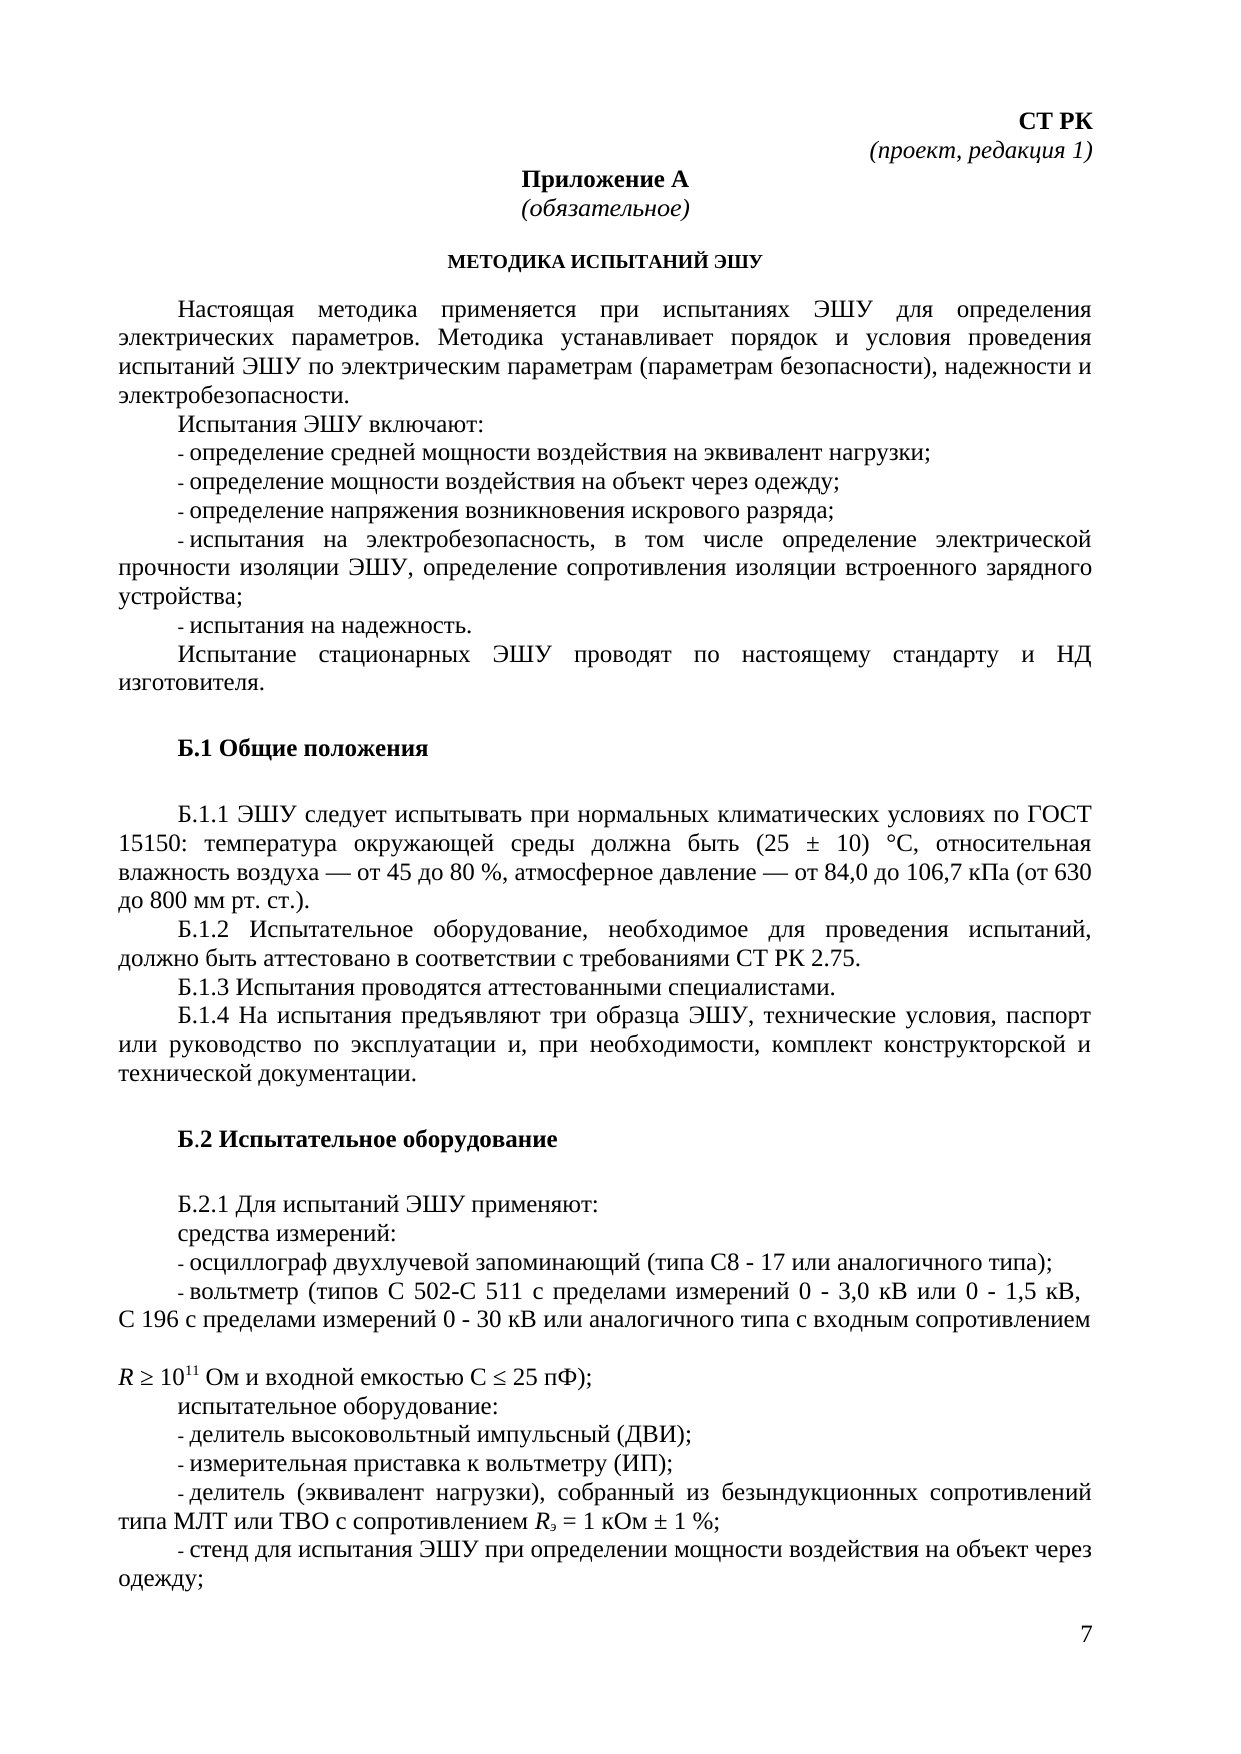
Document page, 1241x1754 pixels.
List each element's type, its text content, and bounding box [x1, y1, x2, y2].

text Настоящая методика применяется при испытаниях ЭШУ для определения электрических параметров. Методика устанавливает порядок и условия проведения испытаний ЭШУ по электрическим параметрам (параметрам безопасности), надежности и электробезопасности. [118, 294, 1092, 409]
list делитель высоковольтный импульсный (ДВИ); [118, 1419, 1092, 1448]
list измерительная приставка к вольтметру (ИП); [118, 1448, 1092, 1477]
text Приложение A [118, 164, 1092, 193]
text испытательное оборудование: [118, 1391, 1092, 1419]
text средства измерений: [147, 1218, 824, 1247]
text Б.1.2 Испытательное оборудование, необходимое для проведения испытаний, должно быть аттестовано в соответствии с требованиями СТ РК 2.75. [118, 914, 1092, 972]
list стенд для испытания ЭШУ при определении мощности воздействия на объект через одежду; [118, 1534, 1092, 1592]
text Б.2.1 Для испытаний ЭШУ применяют: [147, 1189, 824, 1218]
list определение напряжения возникновения искрового разряда; [118, 495, 1092, 524]
text Испытание стационарных ЭШУ проводят по настоящему стандарту и НД изготовителя. [118, 639, 1092, 696]
list определение средней мощности воздействия на эквивалент нагрузки; [118, 437, 1092, 466]
subtitle (обязательное) [118, 193, 1092, 221]
list испытания на надежность. [118, 610, 1092, 639]
list делитель (эквивалент нагрузки), собранный из безындукционных сопротивлений типа МЛТ или ТВО с сопротивлением Rэ = 1 кОм ± 1 %; [118, 1477, 1092, 1534]
list определение мощности воздействия на объект через одежду; [118, 466, 1092, 495]
text Испытания ЭШУ включают: [118, 409, 1092, 437]
list испытания на электробезопасность, в том числе определение электрической прочности изоляции ЭШУ, определение сопротивления изоляции встроенного зарядного устройства; [118, 524, 1092, 610]
text Б.2 Испытательное оборудование [118, 1124, 1092, 1152]
text МЕТОДИКА ИСПЫТАНИЙ ЭШУ [118, 250, 1092, 273]
text Б.1.4 На испытания предъявляют три образца ЭШУ, технические условия, паспорт или руководство по эксплуатации и, при необходимости, комплект конструкторской и технической документации. [118, 1000, 1092, 1087]
text Б.1 Общие положения [118, 733, 1092, 762]
text Б.1.3 Испытания проводятся аттестованными специалистами. [118, 972, 1092, 1000]
list вольтметр (типов С 502-С 511 с пределами измерений 0 - 3,0 кВ или 0 - 1,5 кВ, С 196 с пределами измерений 0 - 30 кВ или аналогичного типа с входным сопротивлением R ≥ 1011 Ом и входной емкостью С ≤ 25 пФ); [118, 1276, 1092, 1391]
list осциллограф двухлучевой запоминающий (типа С8 - 17 или аналогичного типа); [118, 1247, 1092, 1276]
text Б.1.1 ЭШУ следует испытывать при нормальных климатических условиях по ГОСТ 15150: температура окружающей среды должна быть (25 ± 10) °C, относительная влажность воздуха — от 45 до 80 %, атмосферное давление — от 84,0 до 106,7 кПа (от 630 до 800 мм рт. ст.). [118, 799, 1092, 914]
